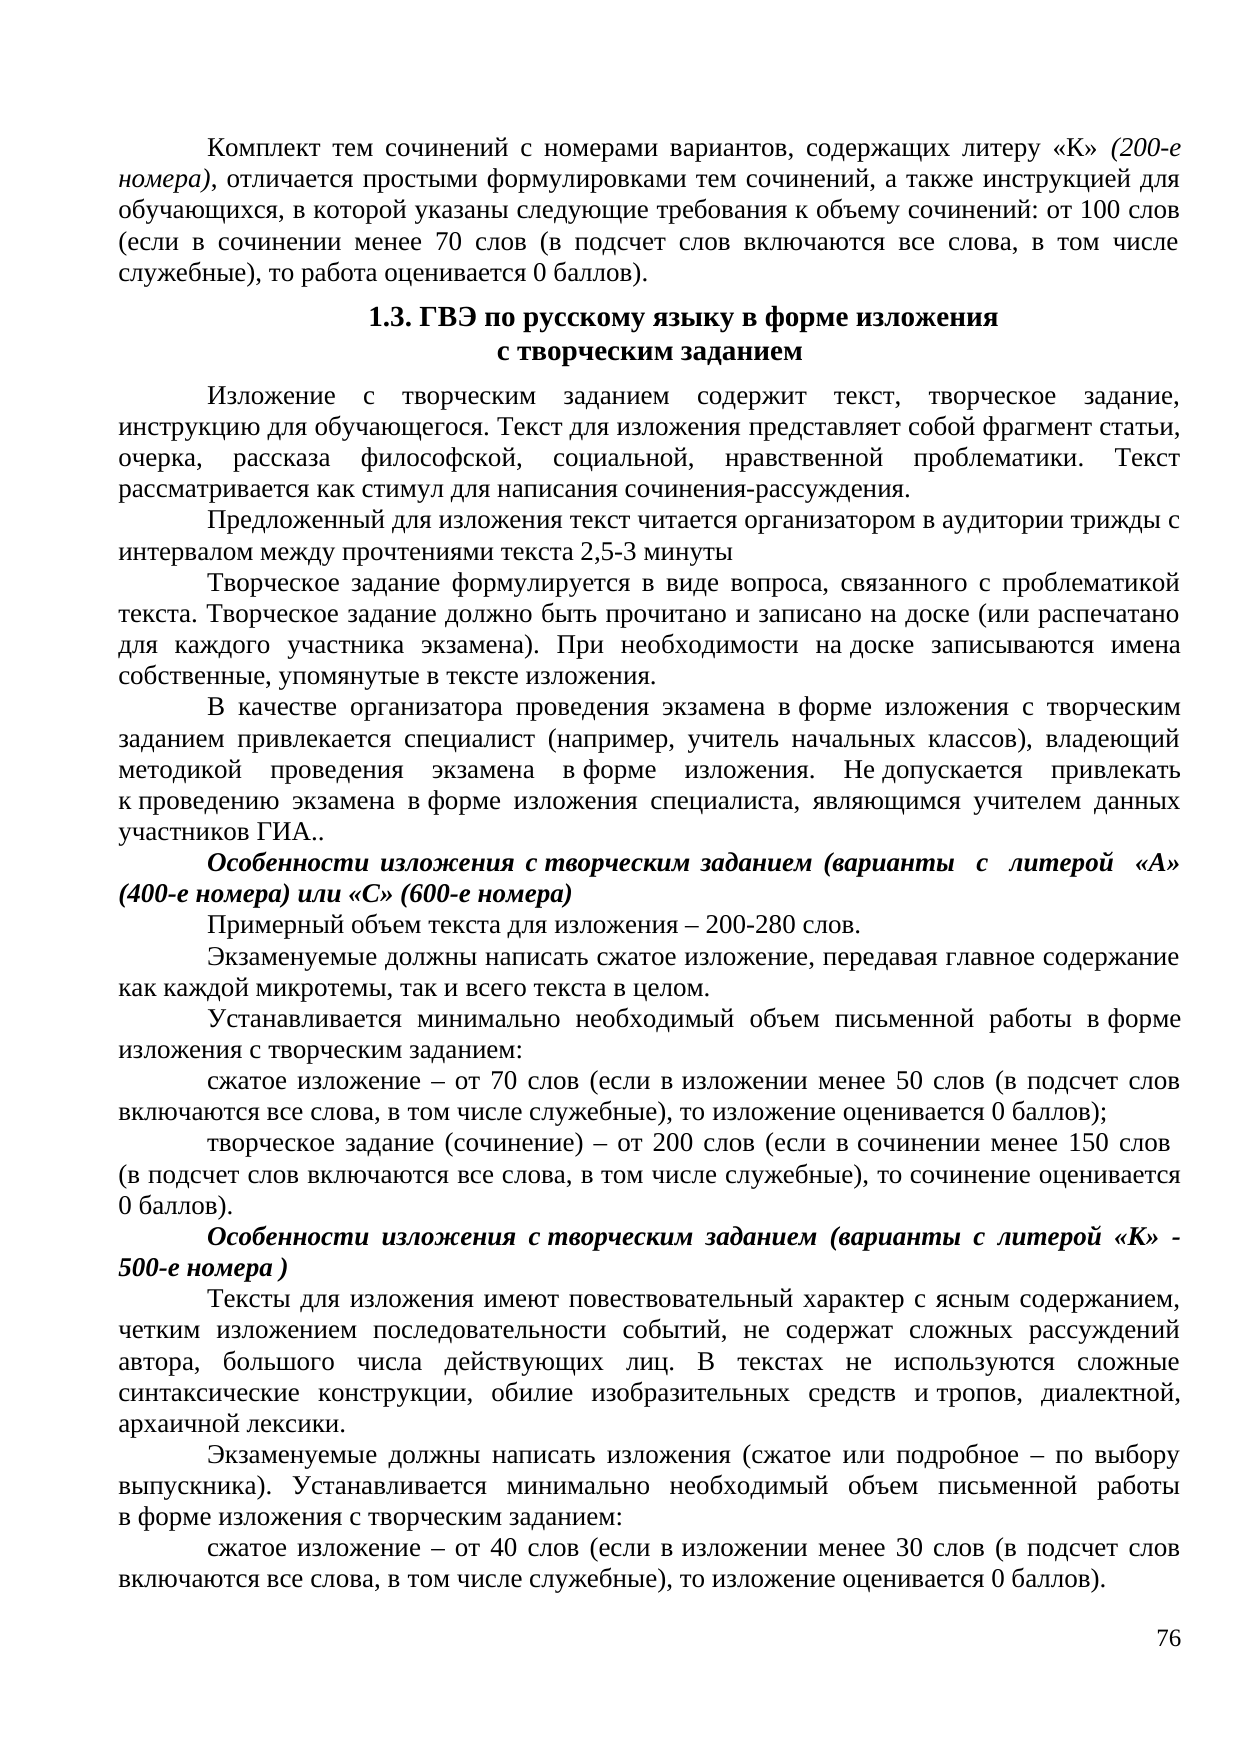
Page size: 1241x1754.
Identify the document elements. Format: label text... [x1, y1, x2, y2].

text Экзаменуемые должны написать изложения (сжатое или подробное – по выбору выпускника). Устанавливается минимально необходимый объем письменной работы в форме изложения с творческим заданием: [118, 1438, 1181, 1531]
text Особенности изложения с творческим заданием (варианты с литерой «К» -500-е номера ) [118, 1220, 1181, 1282]
text сжатое изложение – от 70 слов (если в изложении менее 50 слов (в подсчет слов включаются все слова, в том числе служебные), то изложение оценивается 0 баллов); [118, 1064, 1181, 1127]
text Примерный объем текста для изложения – 200-280 слов. [118, 908, 1181, 940]
text В качестве организатора проведения экзамена в форме изложения с творческим заданием привлекается специалист (например, учитель начальных классов), владеющий методикой проведения экзамена в форме изложения. Не допускается привлекать к проведению экзамена в форме изложения специалиста, являющимся учителем данных участников ГИА.. [118, 691, 1181, 846]
text Творческое задание формулируется в виде вопроса, связанного с проблематикой текста. Творческое задание должно быть прочитано и записано на доске (или распечатано для каждого участника экзамена). При необходимости на доске записываются имена собственные, упомянутые в тексте изложения. [118, 566, 1181, 691]
text Тексты для изложения имеют повествовательный характер с ясным содержанием, четким изложением последовательности событий, не содержат сложных рассуждений автора, большого числа действующих лиц. В текстах не используются сложные синтаксические конструкции, обилие изобразительных средств и тропов, диалектной, архаичной лексики. [118, 1282, 1181, 1438]
text творческое задание (сочинение) – от 200 слов (если в сочинении менее 150 слов (в подсчет слов включаются все слова, в том числе служебные), то сочинение оценивается 0 баллов). [118, 1127, 1181, 1220]
text Изложение с творческим заданием содержит текст, творческое задание, инструкцию для обучающегося. Текст для изложения представляет собой фрагмент статьи, очерка, рассказа философской, социальной, нравственной проблематики. Текст рассматривается как стимул для написания сочинения-рассуждения. [118, 379, 1181, 504]
text Комплект тем сочинений с номерами вариантов, содержащих литеру «К» (200-е номера), отличается простыми формулировками тем сочинений, а также инструкцией для обучающихся, в которой указаны следующие требования к объему сочинений: от 100 слов (если в сочинении менее 70 слов (в подсчет слов включаются все слова, в том числе служебные), то работа оценивается 0 баллов). [118, 131, 1181, 287]
text 1.3. ГВЭ по русскому языку в форме изложения с творческим заданием [118, 299, 1181, 367]
text Предложенный для изложения текст читается организатором в аудитории трижды с интервалом между прочтениями текста 2,5-3 минуты [118, 504, 1181, 566]
text Устанавливается минимально необходимый объем письменной работы в форме изложения с творческим заданием: [118, 1002, 1181, 1064]
text сжатое изложение – от 40 слов (если в изложении менее 30 слов (в подсчет слов включаются все слова, в том числе служебные), то изложение оценивается 0 баллов). [118, 1531, 1181, 1594]
text Особенности изложения с творческим заданием (варианты с литерой «А» (400-е номера) или «С» (600-е номера) [118, 846, 1181, 908]
text Экзаменуемые должны написать сжатое изложение, передавая главное содержание как каждой микротемы, так и всего текста в целом. [118, 940, 1181, 1002]
